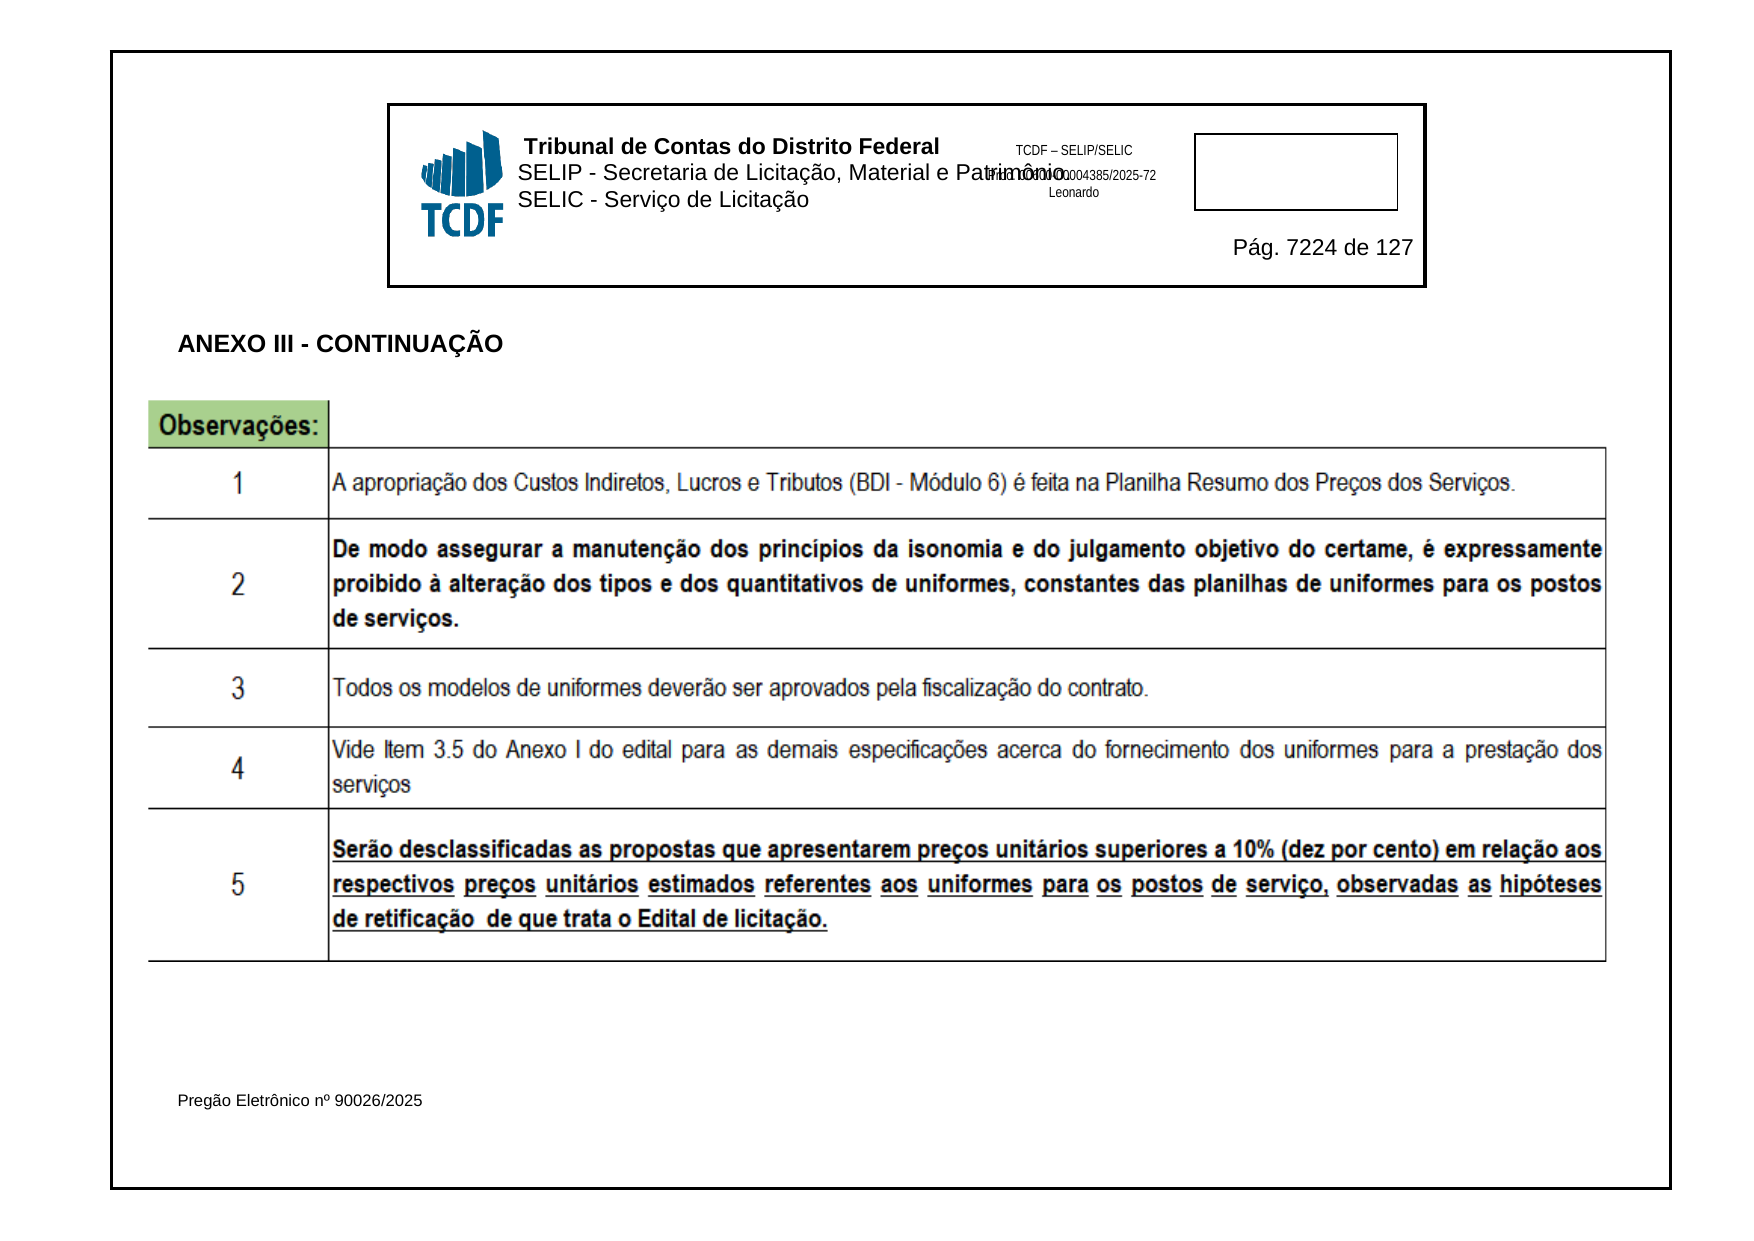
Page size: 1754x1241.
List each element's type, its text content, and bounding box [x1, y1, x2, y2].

picture [147, 399, 1607, 962]
text ANEXO III - CONTINUAÇÃO [177, 329, 1636, 358]
picture [406, 128, 518, 239]
